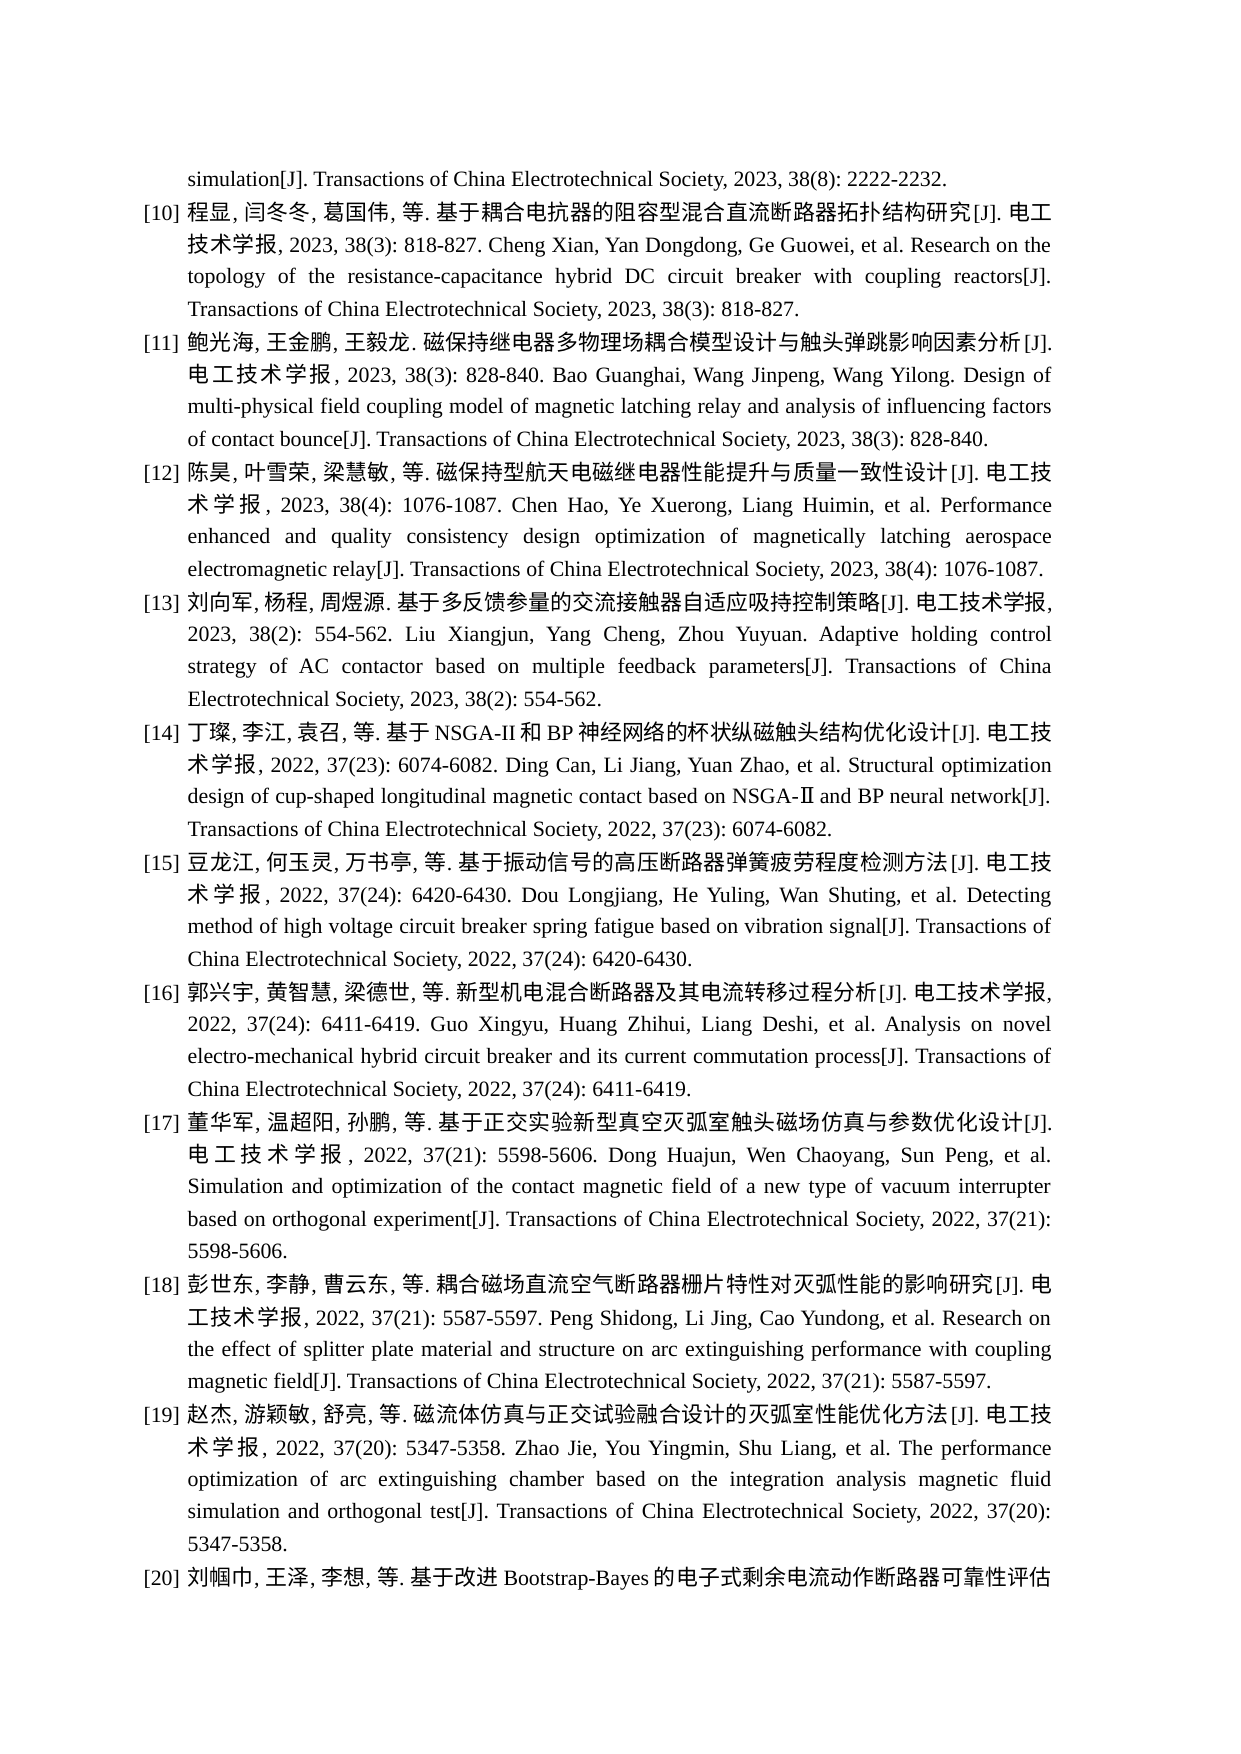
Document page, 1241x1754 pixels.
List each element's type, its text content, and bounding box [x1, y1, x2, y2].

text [143, 162, 1053, 194]
text [16] 郭兴宇, 黄智慧, 梁德世, 等. 新型机电混合断路器及其电流转移过程分析[J]. 电工技术学报, 2022, 37(24): 6411-6419. Guo Xingyu, Huang Zhihui, Liang Deshi, et al. Analysis on novel electro-mechanical hybrid circuit breaker and its current commutation process[J]. Transactions of China Electrotechnical Society, 2022, 37(24): 6411-6419. [143, 974, 1053, 1104]
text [143, 1559, 1053, 1592]
text [18] 彭世东, 李静, 曹云东, 等. 耦合磁场直流空气断路器栅片特性对灭弧性能的影响研究[J]. 电工技术学报, 2022, 37(21): 5587-5597. Peng Shidong, Li Jing, Cao Yundong, et al. Research on the effect of splitter plate material and structure on arc extinguishing performance with coupling magnetic field[J]. Transactions of China Electrotechnical Society, 2022, 37(21): 5587-5597. [143, 1267, 1053, 1397]
text [17] 董华军, 温超阳, 孙鹏, 等. 基于正交实验新型真空灭弧室触头磁场仿真与参数优化设计[J]. 电工技术学报, 2022, 37(21): 5598-5606. Dong Huajun, Wen Chaoyang, Sun Peng, et al. Simulation and optimization of the contact magnetic field of a new type of vacuum interrupter based on orthogonal experiment[J]. Transactions of China Electrotechnical Society, 2022, 37(21): 5598-5606. [143, 1104, 1053, 1267]
text [12] 陈昊, 叶雪荣, 梁慧敏, 等. 磁保持型航天电磁继电器性能提升与质量一致性设计[J]. 电工技术学报, 2023, 38(4): 1076-1087. Chen Hao, Ye Xuerong, Liang Huimin, et al. Performance enhanced and quality consistency design optimization of magnetically latching aerospace electromagnetic relay[J]. Transactions of China Electrotechnical Society, 2023, 38(4): 1076-1087. [143, 454, 1053, 584]
text [11] 鲍光海, 王金鹏, 王毅龙. 磁保持继电器多物理场耦合模型设计与触头弹跳影响因素分析[J]. 电工技术学报, 2023, 38(3): 828-840. Bao Guanghai, Wang Jinpeng, Wang Yilong. Design of multi-physical field coupling model of magnetic latching relay and analysis of influencing factors of contact bounce[J]. Transactions of China Electrotechnical Society, 2023, 38(3): 828-840. [143, 324, 1053, 454]
text [10] 程显, 闫冬冬, 葛国伟, 等. 基于耦合电抗器的阻容型混合直流断路器拓扑结构研究[J]. 电工技术学报, 2023, 38(3): 818-827. Cheng Xian, Yan Dongdong, Ge Guowei, et al. Research on the topology of the resistance-capacitance hybrid DC circuit breaker with coupling reactors[J]. Transactions of China Electrotechnical Society, 2023, 38(3): 818-827. [143, 194, 1053, 324]
text [15] 豆龙江, 何玉灵, 万书亭, 等. 基于振动信号的高压断路器弹簧疲劳程度检测方法[J]. 电工技术学报, 2022, 37(24): 6420-6430. Dou Longjiang, He Yuling, Wan Shuting, et al. Detecting method of high voltage circuit breaker spring fatigue based on vibration signal[J]. Transactions of China Electrotechnical Society, 2022, 37(24): 6420-6430. [143, 844, 1053, 974]
text [13] 刘向军, 杨程, 周煜源. 基于多反馈参量的交流接触器自适应吸持控制策略[J]. 电工技术学报, 2023, 38(2): 554-562. Liu Xiangjun, Yang Cheng, Zhou Yuyuan. Adaptive holding control strategy of AC contactor based on multiple feedback parameters[J]. Transactions of China Electrotechnical Society, 2023, 38(2): 554-562. [143, 584, 1053, 714]
text [19] 赵杰, 游颖敏, 舒亮, 等. 磁流体仿真与正交试验融合设计的灭弧室性能优化方法[J]. 电工技术学报, 2022, 37(20): 5347-5358. Zhao Jie, You Yingmin, Shu Liang, et al. The performance optimization of arc extinguishing chamber based on the integration analysis magnetic fluid simulation and orthogonal test[J]. Transactions of China Electrotechnical Society, 2022, 37(20): 5347-5358. [143, 1397, 1053, 1559]
text [14] 丁璨, 李江, 袁召, 等. 基于NSGA-II和BP神经网络的杯状纵磁触头结构优化设计[J]. 电工技术学报, 2022, 37(23): 6074-6082. Ding Can, Li Jiang, Yuan Zhao, et al. Structural optimization design of cup-shaped longitudinal magnetic contact based on NSGA-Ⅱ and BP neural network[J]. Transactions of China Electrotechnical Society, 2022, 37(23): 6074-6082. [143, 714, 1053, 844]
